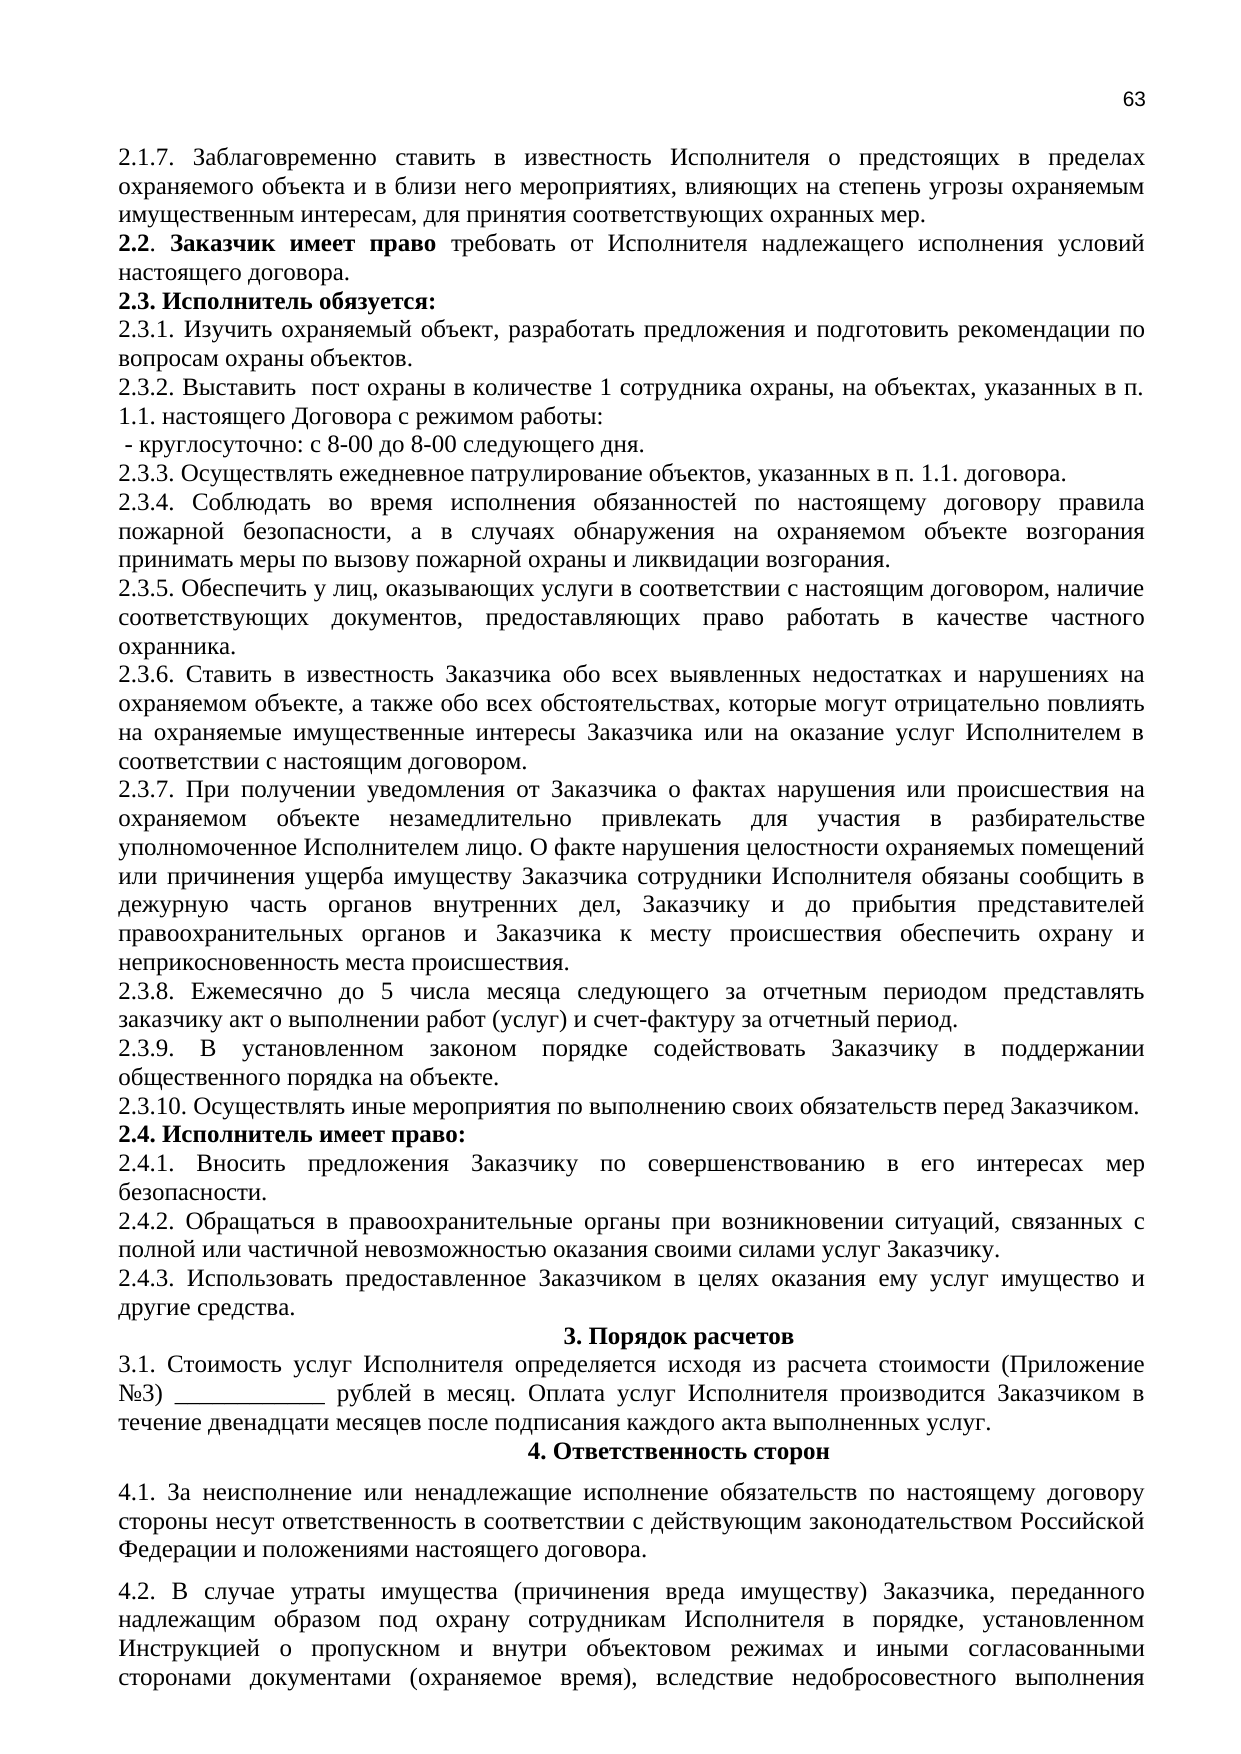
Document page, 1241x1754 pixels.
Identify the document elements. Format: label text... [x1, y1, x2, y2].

text 2.4. Исполнитель имеет право: [118, 1119, 1146, 1148]
text 4.1. За неисполнение или ненадлежащие исполнение обязательств по настоящему договору стороны несут ответственность в соответствии с действующим законодательством Российской Федерации и положениями настоящего договора. [118, 1477, 1146, 1563]
text 2.3.4. Соблюдать во время исполнения обязанностей по настоящему договору правила пожарной безопасности, а в случаях обнаружения на охраняемом объекте возгорания принимать меры по вызову пожарной охраны и ликвидации возгорания. [118, 487, 1146, 573]
text - круглосуточно: с 8-00 до 8-00 следующего дня. [118, 429, 1146, 458]
text 2.3.9. В установленном законом порядке содействовать Заказчику в поддержании общественного порядка на объекте. [118, 1033, 1146, 1091]
text 2.3.7. При получении уведомления от Заказчика о фактах нарушения или происшествия на охраняемом объекте незамедлительно привлекать для участия в разбирательстве уполномоченное Исполнителем лицо. О факте нарушения целостности охраняемых помещений или причинения ущерба имуществу Заказчика сотрудники Исполнителя обязаны сообщить в дежурную часть органов внутренних дел, Заказчику и до прибытия представителей правоохранительных органов и Заказчика к месту происшествия обеспечить охрану и неприкосновенность места происшествия. [118, 774, 1146, 976]
text 2.3.3. Осуществлять ежедневное патрулирование объектов, указанных в п. 1.1. договора. [118, 458, 1146, 487]
text 2.2. Заказчик имеет право требовать от Исполнителя надлежащего исполнения условий настоящего договора. [118, 228, 1146, 286]
text 2.1.7. Заблаговременно ставить в известность Исполнителя о предстоящих в пределах охраняемого объекта и в близи него мероприятиях, влияющих на степень угрозы охраняемым имущественным интересам, для принятия соответствующих охранных мер. [118, 142, 1146, 228]
text 3.1. Стоимость услуг Исполнителя определяется исходя из расчета стоимости (Приложение №3) ____________ рублей в месяц. Оплата услуг Исполнителя производится Заказчиком в течение двенадцати месяцев после подписания каждого акта выполненных услуг. [118, 1349, 1146, 1436]
text 2.3.5. Обеспечить у лиц, оказывающих услуги в соответствии с настоящим договором, наличие соответствующих документов, предоставляющих право работать в качестве частного охранника. [118, 573, 1146, 659]
text 2.3.2. Выставить пост охраны в количестве 1 сотрудника охраны, на объектах, указанных в п. 1.1. настоящего Договора с режимом работы: [118, 372, 1146, 429]
text 3. Порядок расчетов [118, 1321, 1146, 1349]
text 2.3.6. Ставить в известность Заказчика обо всех выявленных недостатках и нарушениях на охраняемом объекте, а также обо всех обстоятельствах, которые могут отрицательно повлиять на охраняемые имущественные интересы Заказчика или на оказание услуг Исполнителем в соответствии с настоящим договором. [118, 659, 1146, 774]
text 2.4.3. Использовать предоставленное Заказчиком в целях оказания ему услуг имущество и другие средства. [118, 1263, 1146, 1321]
text 2.4.1. Вносить предложения Заказчику по совершенствованию в его интересах мер безопасности. [118, 1148, 1146, 1206]
text 2.3.1. Изучить охраняемый объект, разработать предложения и подготовить рекомендации по вопросам охраны объектов. [118, 314, 1146, 372]
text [118, 1576, 1146, 1691]
text 2.3. Исполнитель обязуется: [118, 286, 1146, 314]
text 2.3.8. Ежемесячно до 5 числа месяца следующего за отчетным периодом представлять заказчику акт о выполнении работ (услуг) и счет-фактуру за отчетный период. [118, 976, 1146, 1033]
text 2.4.2. Обращаться в правоохранительные органы при возникновении ситуаций, связанных с полной или частичной невозможностью оказания своими силами услуг Заказчику. [118, 1206, 1146, 1263]
text 2.3.10. Осуществлять иные мероприятия по выполнению своих обязательств перед Заказчиком. [118, 1091, 1146, 1119]
text 4. Ответственность сторон [118, 1436, 1146, 1464]
